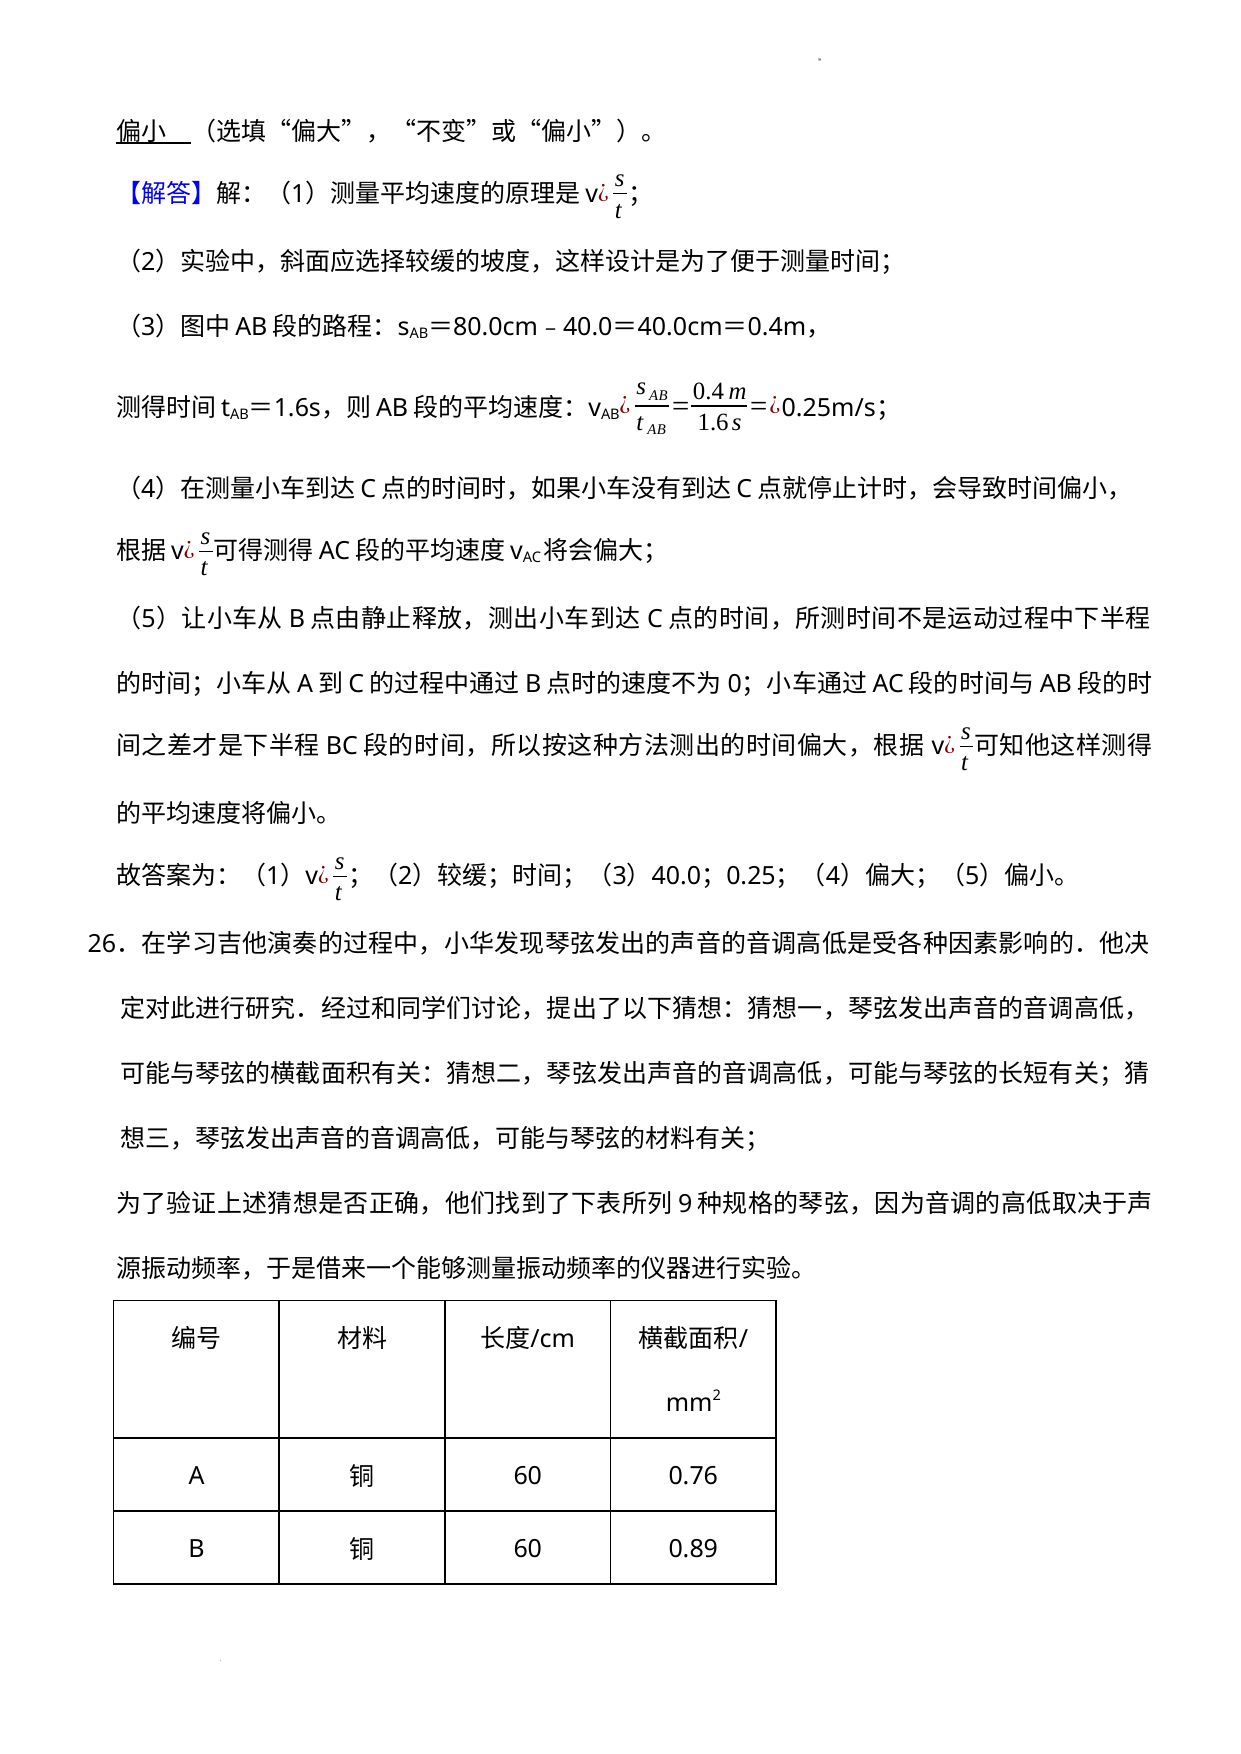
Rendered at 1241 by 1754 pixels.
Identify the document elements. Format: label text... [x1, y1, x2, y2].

text （3）图中AB段的路程：sAB＝80.0cm﹣40.0＝40.0cm＝0.4m， [116, 292, 1153, 357]
table_cell A [114, 1439, 278, 1510]
table_header 编号 [114, 1301, 278, 1437]
text 测得时间tAB＝1.6s，则AB段的平均速度：vAB0.25m/s； [116, 357, 1153, 454]
text 【解答】解：（1）测量平均速度的原理是v； [116, 162, 1153, 227]
table_cell 铜 [280, 1512, 444, 1583]
table_cell 60 [446, 1512, 610, 1583]
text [116, 97, 1153, 162]
table_cell B [114, 1512, 278, 1583]
text 根据v可得测得AC段的平均速度vAC将会偏大； [116, 519, 1153, 584]
table_cell 0.76 [611, 1439, 775, 1510]
table_cell 铜 [280, 1439, 444, 1510]
text （5）让小车从B点由静止释放，测出小车到达C点的时间，所测时间不是运动过程中下半程的时间；小车从A到C的过程中通过B点时的速度不为0；小车通过AC段的时间与AB段的时间之差才是下半程BC段的时间，所以按这种方法测出的时间偏大，根据v可知他这样测得的平均速度将偏小。 [116, 584, 1153, 844]
table_header 材料 [280, 1301, 444, 1437]
table_header 长度/cm [446, 1301, 610, 1437]
text （4）在测量小车到达C点的时间时，如果小车没有到达C点就停止计时，会导致时间偏小， [116, 454, 1153, 519]
text 故答案为：（1）v；（2）较缓；时间；（3）40.0；0.25；（4）偏大；（5）偏小。 [116, 844, 1153, 909]
table_header 横截面积/mm2 [611, 1301, 775, 1437]
text （2）实验中，斜面应选择较缓的坡度，这样设计是为了便于测量时间； [116, 227, 1153, 292]
table_cell 0.89 [611, 1512, 775, 1583]
table_cell 60 [446, 1439, 610, 1510]
text 为了验证上述猜想是否正确，他们找到了下表所列9种规格的琴弦，因为音调的高低取决于声源振动频率，于是借来一个能够测量振动频率的仪器进行实验。 [116, 1169, 1153, 1299]
text 26．在学习吉他演奏的过程中，小华发现琴弦发出的声音的音调高低是受各种因素影响的．他决定对此进行研究．经过和同学们讨论，提出了以下猜想：猜想一，琴弦发出声音的音调高低，可能与琴弦的横截面积有关：猜想二，琴弦发出声音的音调高低，可能与琴弦的长短有关；猜想三，琴弦发出声音的音调高低，可能与琴弦的材料有关； [87, 909, 1153, 1169]
